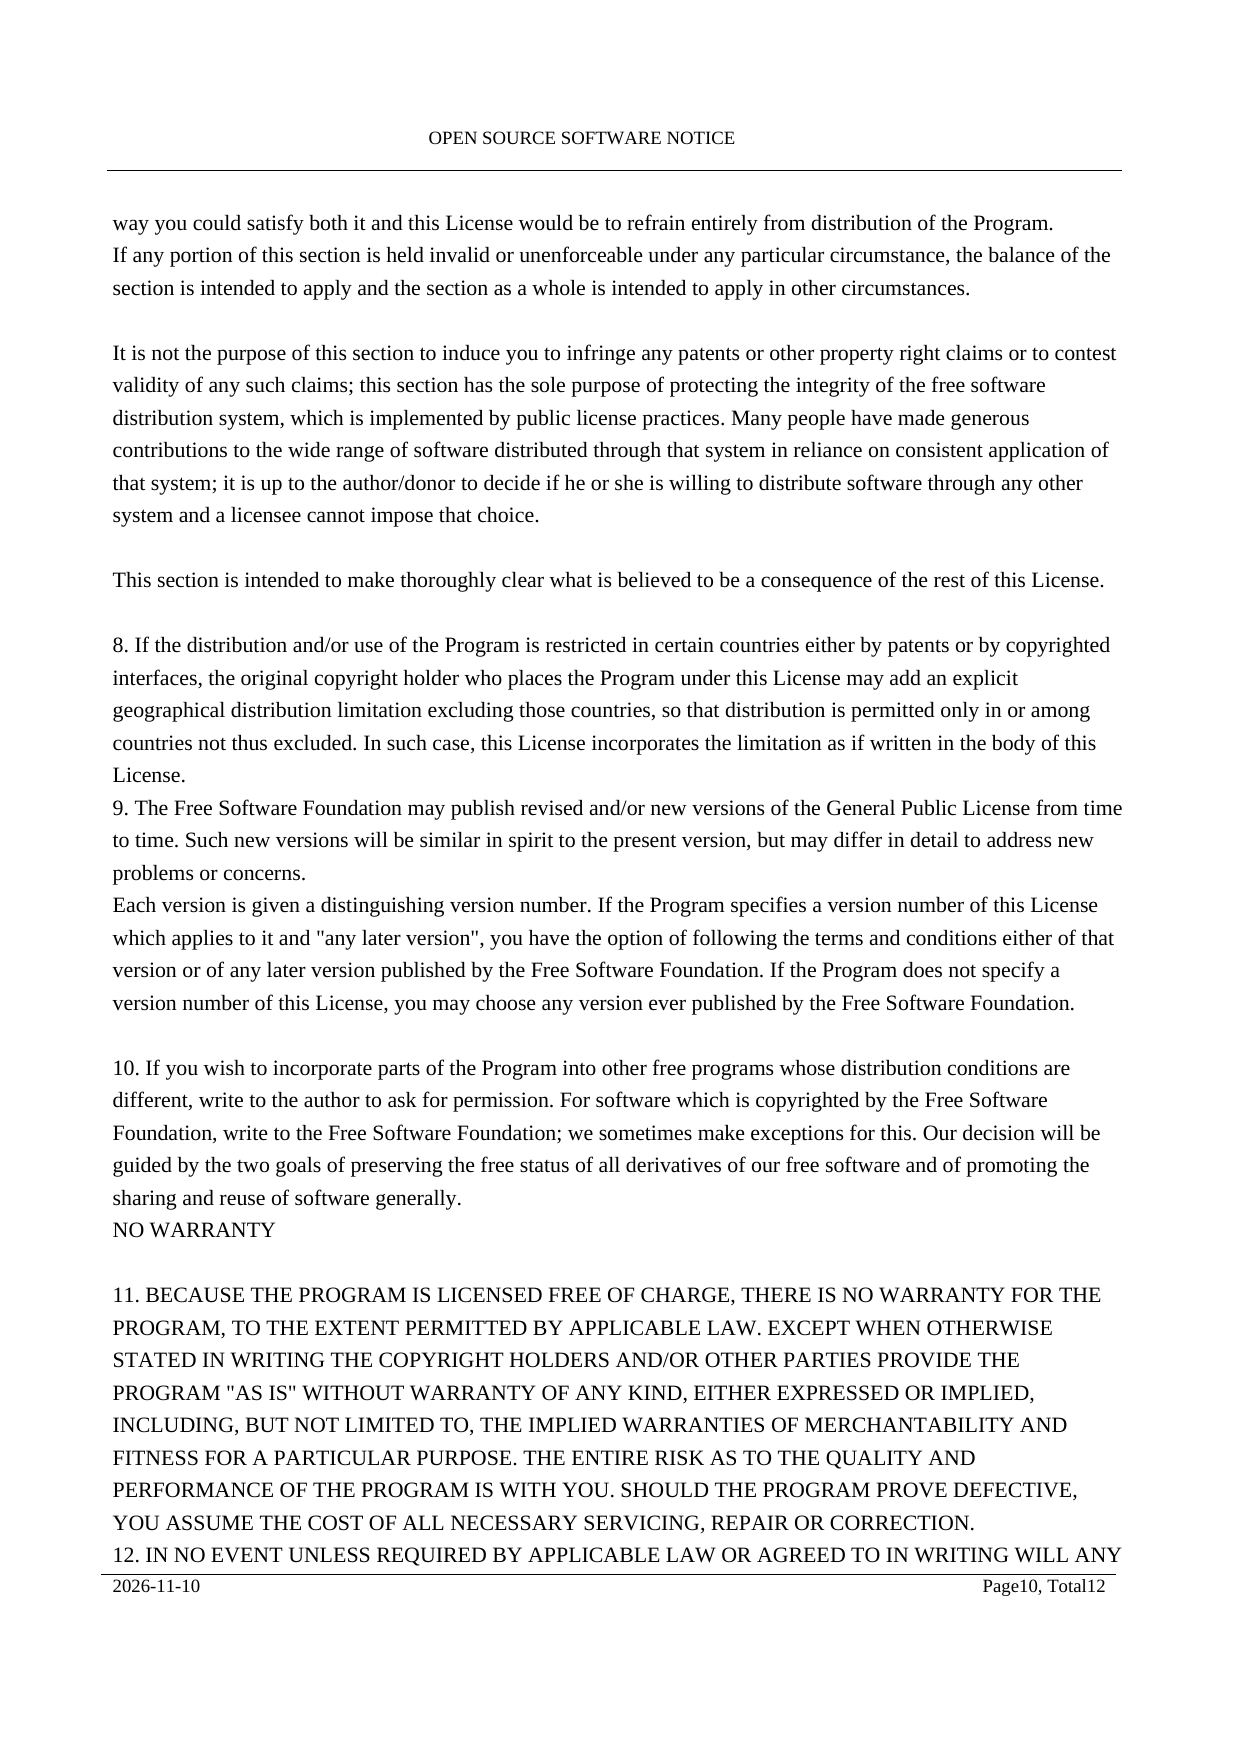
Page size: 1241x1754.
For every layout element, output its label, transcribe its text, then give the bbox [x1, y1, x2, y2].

text Each version is given a distinguishing version number. If the Program specifies a version number of this License which applies to it and "any later version", you have the option of following the terms and conditions either of that version or of any later version published by the Free Software Foundation. If the Program does not specify a version number of this License, you may choose any version ever published by the Free Software Foundation. [112, 889, 1128, 1019]
text 9. The Free Software Foundation may publish revised and/or new versions of the General Public License from time to time. Such new versions will be similar in spirit to the present version, but may differ in detail to address new problems or concerns. [112, 791, 1128, 889]
text 10. If you wish to incorporate parts of the Program into other free programs whose distribution conditions are different, write to the author to ask for permission. For software which is copyrighted by the Free Software Foundation, write to the Free Software Foundation; we sometimes make exceptions for this. Our decision will be guided by the two goals of preserving the free status of all derivatives of our free software and of promoting the sharing and reuse of software generally. [112, 1051, 1128, 1214]
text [112, 1539, 1128, 1571]
text 11. BECAUSE THE PROGRAM IS LICENSED FREE OF CHARGE, THERE IS NO WARRANTY FOR THE PROGRAM, TO THE EXTENT PERMITTED BY APPLICABLE LAW. EXCEPT WHEN OTHERWISE STATED IN WRITING THE COPYRIGHT HOLDERS AND/OR OTHER PARTIES PROVIDE THE PROGRAM "AS IS" WITHOUT WARRANTY OF ANY KIND, EITHER EXPRESSED OR IMPLIED, INCLUDING, BUT NOT LIMITED TO, THE IMPLIED WARRANTIES OF MERCHANTABILITY AND FITNESS FOR A PARTICULAR PURPOSE. THE ENTIRE RISK AS TO THE QUALITY AND PERFORMANCE OF THE PROGRAM IS WITH YOU. SHOULD THE PROGRAM PROVE DEFECTIVE, YOU ASSUME THE COST OF ALL NECESSARY SERVICING, REPAIR OR CORRECTION. [112, 1279, 1128, 1539]
text This section is intended to make thoroughly clear what is believed to be a consequence of the rest of this License. [112, 564, 1128, 596]
text NO WARRANTY [112, 1214, 1128, 1246]
text If any portion of this section is held invalid or unenforceable under any particular circumstance, the balance of the section is intended to apply and the section as a whole is intended to apply in other circumstances. [112, 239, 1128, 304]
text 8. If the distribution and/or use of the Program is restricted in certain countries either by patents or by copyrighted interfaces, the original copyright holder who places the Program under this License may add an explicit geographical distribution limitation excluding those countries, so that distribution is permitted only in or among countries not thus excluded. In such case, this License incorporates the limitation as if written in the body of this License. [112, 629, 1128, 791]
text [112, 206, 1128, 239]
text It is not the purpose of this section to induce you to infringe any patents or other property right claims or to contest validity of any such claims; this section has the sole purpose of protecting the integrity of the free software distribution system, which is implemented by public license practices. Many people have made generous contributions to the wide range of software distributed through that system in reliance on consistent application of that system; it is up to the author/donor to decide if he or she is willing to distribute software through any other system and a licensee cannot impose that choice. [112, 336, 1128, 531]
